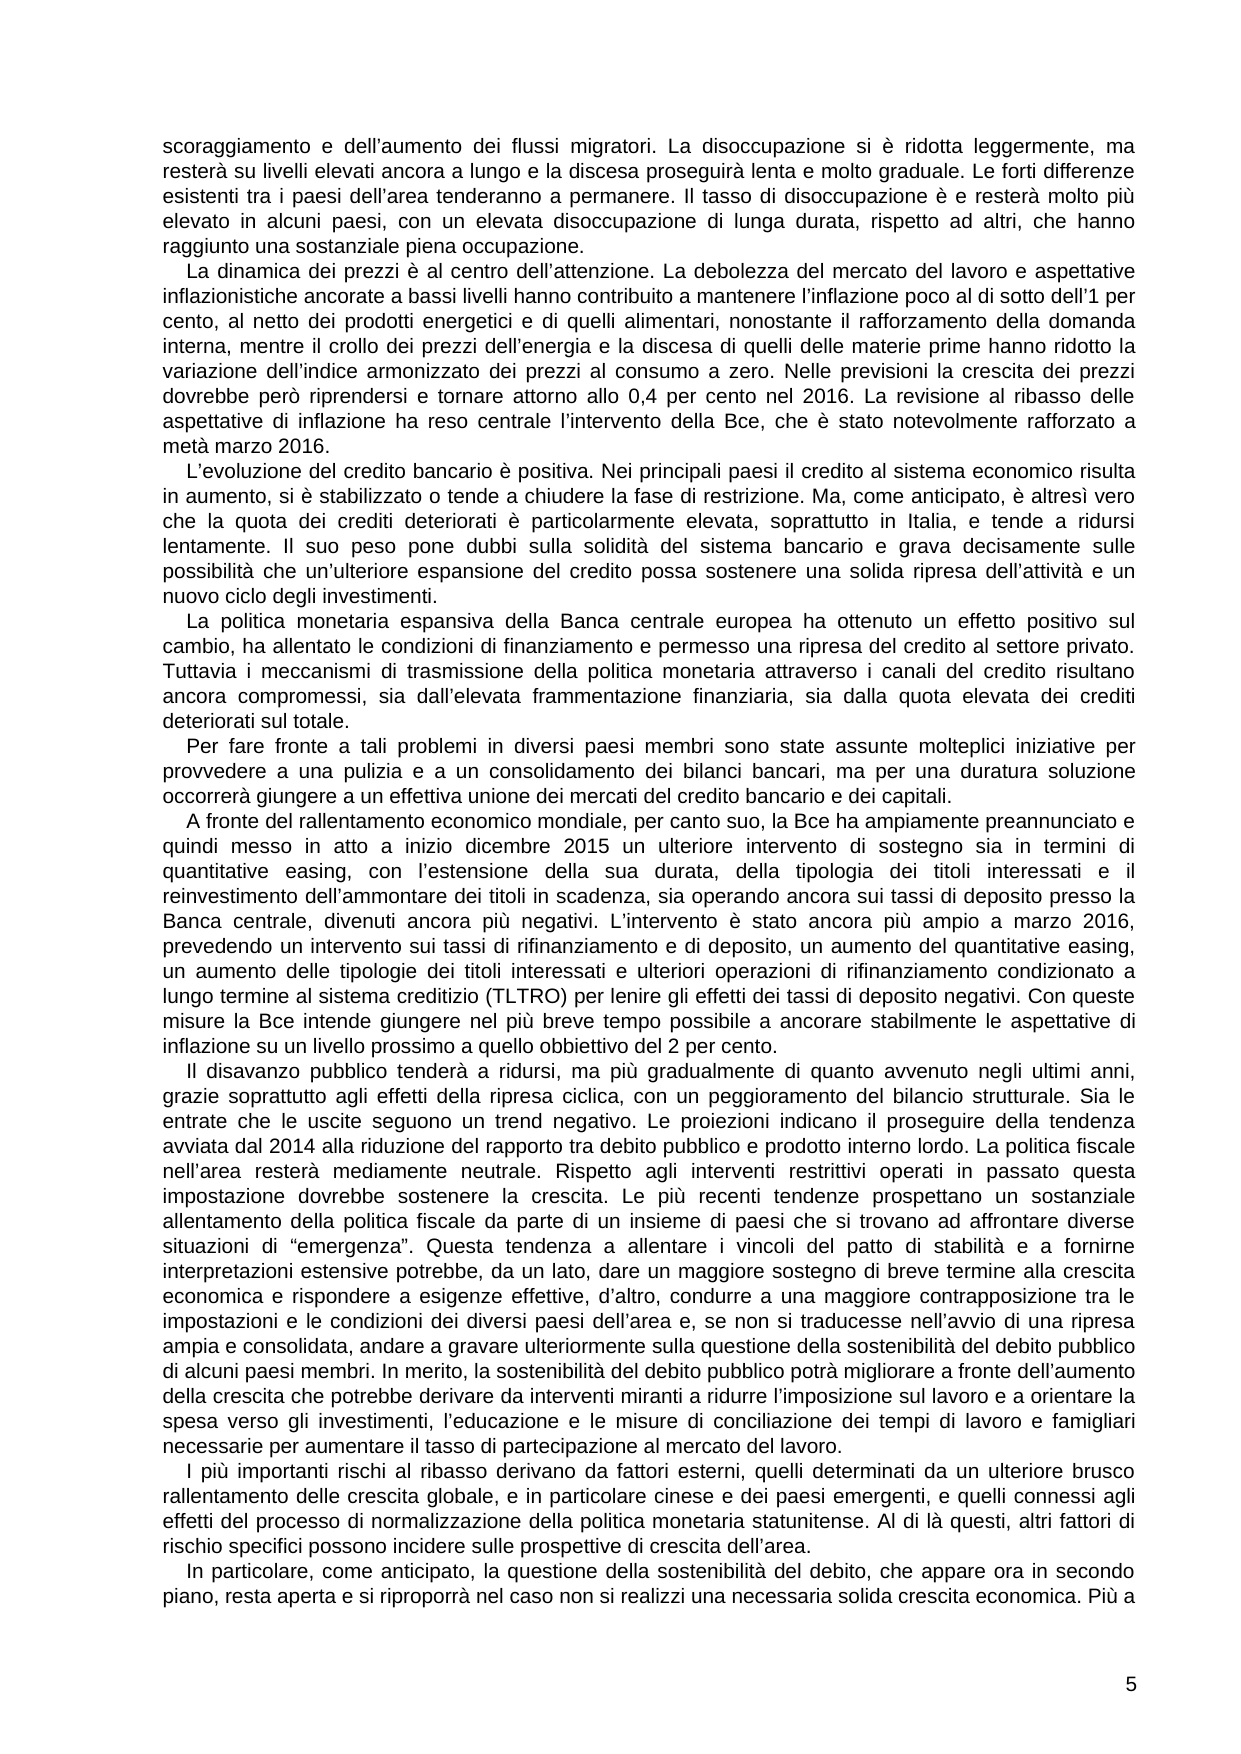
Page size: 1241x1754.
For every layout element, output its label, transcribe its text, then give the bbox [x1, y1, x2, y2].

text Il disavanzo pubblico tenderà a ridursi, ma più gradualmente di quanto avvenuto negli ultimi anni, grazie soprattutto agli effetti della ripresa ciclica, con un peggioramento del bilancio strutturale. Sia le entrate che le uscite seguono un trend negativo. Le proiezioni indicano il proseguire della tendenza avviata dal 2014 alla riduzione del rapporto tra debito pubblico e prodotto interno lordo. La politica fiscale nell’area resterà mediamente neutrale. Rispetto agli interventi restrittivi operati in passato questa impostazione dovrebbe sostenere la crescita. Le più recenti tendenze prospettano un sostanziale allentamento della politica fiscale da parte di un insieme di paesi che si trovano ad affrontare diverse situazioni di “emergenza”. Questa tendenza a allentare i vincoli del patto di stabilità e a fornirne interpretazioni estensive potrebbe, da un lato, dare un maggiore sostegno di breve termine alla crescita economica e rispondere a esigenze effettive, d’altro, condurre a una maggiore contrapposizione tra le impostazioni e le condizioni dei diversi paesi dell’area e, se non si traducesse nell’avvio di una ripresa ampia e consolidata, andare a gravare ulteriormente sulla questione della sostenibilità del debito pubblico di alcuni paesi membri. In merito, la sostenibilità del debito pubblico potrà migliorare a fronte dell’aumento della crescita che potrebbe derivare da interventi miranti a ridurre l’imposizione sul lavoro e a orientare la spesa verso gli investimenti, l’educazione e le misure di conciliazione dei tempi di lavoro e famigliari necessarie per aumentare il tasso di partecipazione al mercato del lavoro. [162, 1058, 1137, 1458]
text La dinamica dei prezzi è al centro dell’attenzione. La debolezza del mercato del lavoro e aspettative inflazionistiche ancorate a bassi livelli hanno contribuito a mantenere l’inflazione poco al di sotto dell’1 per cento, al netto dei prodotti energetici e di quelli alimentari, nonostante il rafforzamento della domanda interna, mentre il crollo dei prezzi dell’energia e la discesa di quelli delle materie prime hanno ridotto la variazione dell’indice armonizzato dei prezzi al consumo a zero. Nelle previsioni la crescita dei prezzi dovrebbe però riprendersi e tornare attorno allo 0,4 per cento nel 2016. La revisione al ribasso delle aspettative di inflazione ha reso centrale l’intervento della Bce, che è stato notevolmente rafforzato a metà marzo 2016. [162, 258, 1137, 458]
text I più importanti rischi al ribasso derivano da fattori esterni, quelli determinati da un ulteriore brusco rallentamento delle crescita globale, e in particolare cinese e dei paesi emergenti, e quelli connessi agli effetti del processo di normalizzazione della politica monetaria statunitense. Al di là questi, altri fattori di rischio specifici possono incidere sulle prospettive di crescita dell’area. [162, 1458, 1137, 1558]
text Per fare fronte a tali problemi in diversi paesi membri sono state assunte molteplici iniziative per provvedere a una pulizia e a un consolidamento dei bilanci bancari, ma per una duratura soluzione occorrerà giungere a un effettiva unione dei mercati del credito bancario e dei capitali. [162, 733, 1137, 808]
text A fronte del rallentamento economico mondiale, per canto suo, la Bce ha ampiamente preannunciato e quindi messo in atto a inizio dicembre 2015 un ulteriore intervento di sostegno sia in termini di quantitative easing, con l’estensione della sua durata, della tipologia dei titoli interessati e il reinvestimento dell’ammontare dei titoli in scadenza, sia operando ancora sui tassi di deposito presso la Banca centrale, divenuti ancora più negativi. L’intervento è stato ancora più ampio a marzo 2016, prevedendo un intervento sui tassi di rifinanziamento e di deposito, un aumento del quantitative easing, un aumento delle tipologie dei titoli interessati e ulteriori operazioni di rifinanziamento condizionato a lungo termine al sistema creditizio (TLTRO) per lenire gli effetti dei tassi di deposito negativi. Con queste misure la Bce intende giungere nel più breve tempo possibile a ancorare stabilmente le aspettative di inflazione su un livello prossimo a quello obbiettivo del 2 per cento. [162, 808, 1137, 1058]
text L’evoluzione del credito bancario è positiva. Nei principali paesi il credito al sistema economico risulta in aumento, si è stabilizzato o tende a chiudere la fase di restrizione. Ma, come anticipato, è altresì vero che la quota dei crediti deteriorati è particolarmente elevata, soprattutto in Italia, e tende a ridursi lentamente. Il suo peso pone dubbi sulla solidità del sistema bancario e grava decisamente sulle possibilità che un’ulteriore espansione del credito possa sostenere una solida ripresa dell’attività e un nuovo ciclo degli investimenti. [162, 458, 1137, 608]
text La politica monetaria espansiva della Banca centrale europea ha ottenuto un effetto positivo sul cambio, ha allentato le condizioni di finanziamento e permesso una ripresa del credito al settore privato. Tuttavia i meccanismi di trasmissione della politica monetaria attraverso i canali del credito risultano ancora compromessi, sia dall’elevata frammentazione finanziaria, sia dalla quota elevata dei crediti deteriorati sul totale. [162, 608, 1137, 733]
